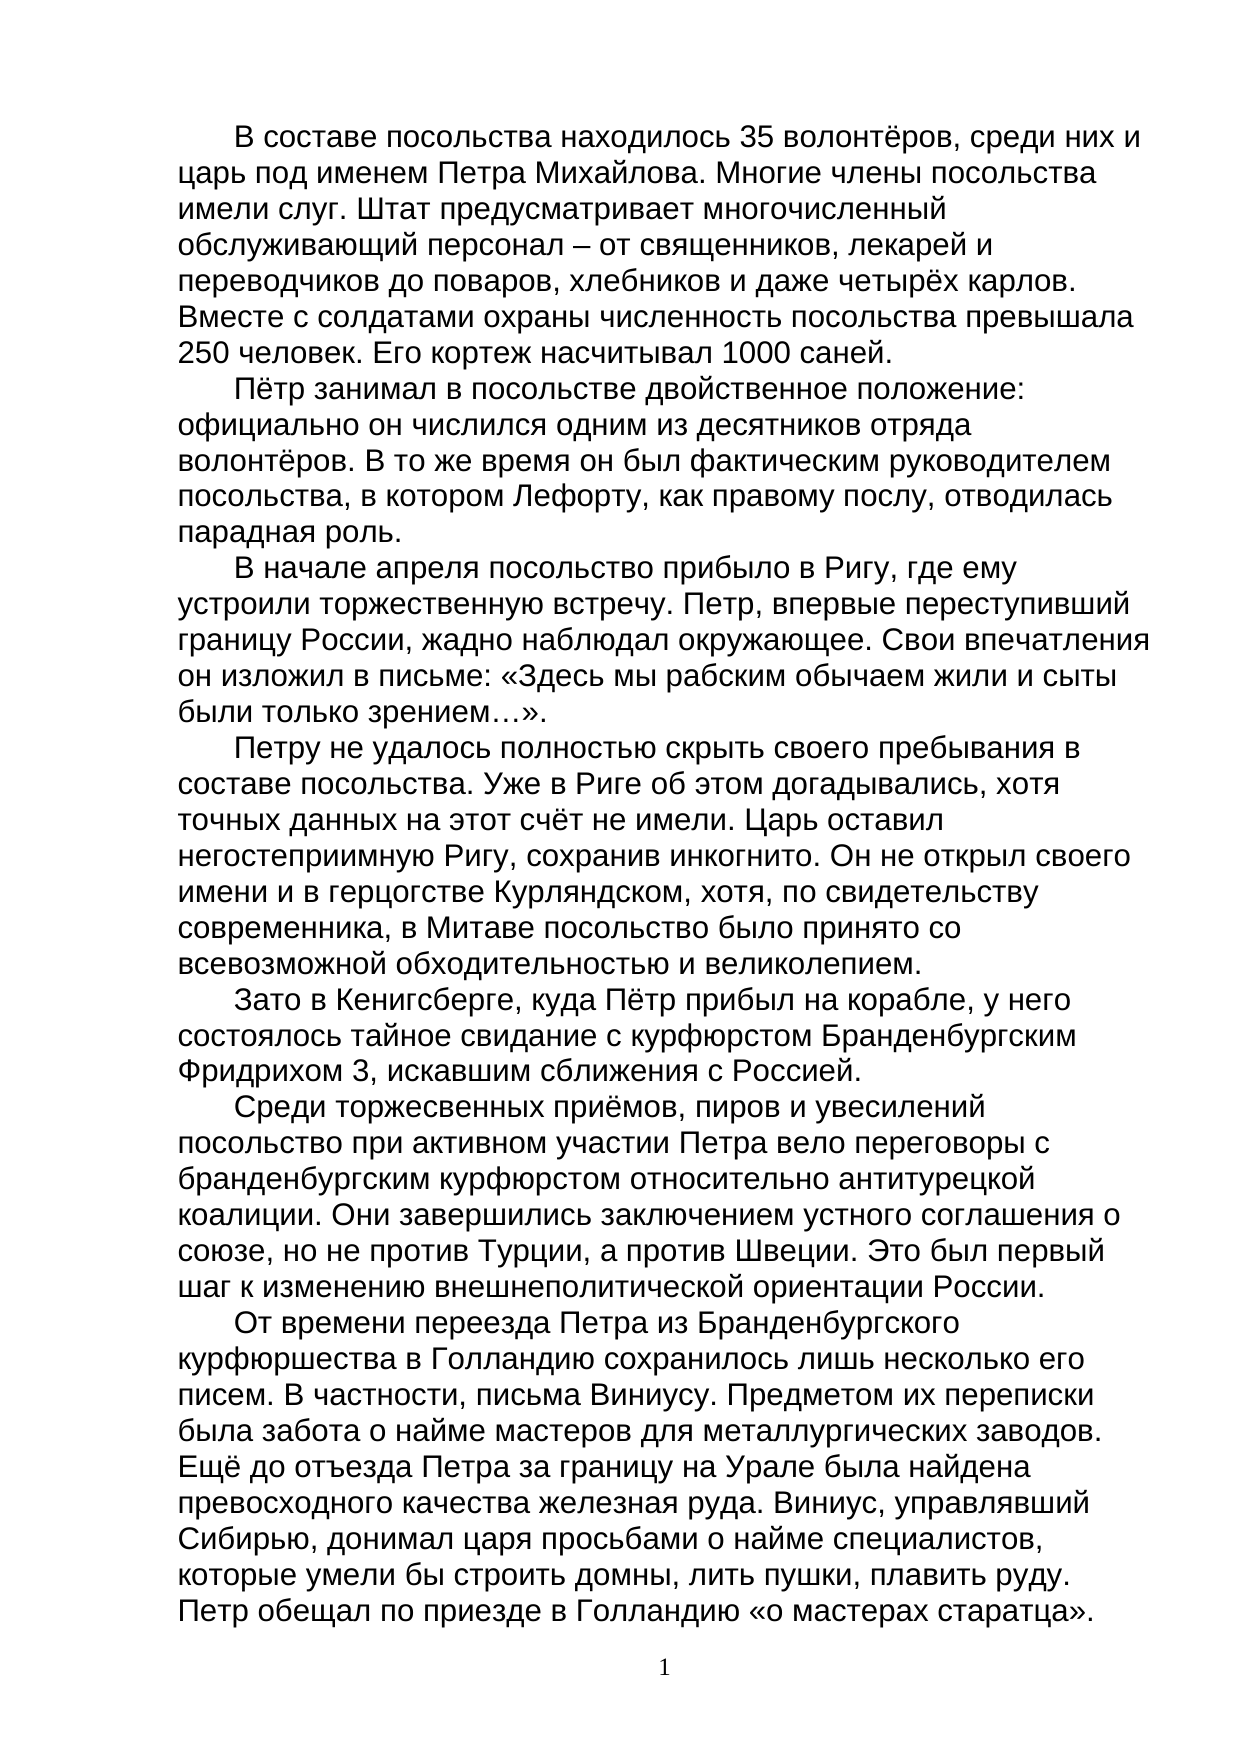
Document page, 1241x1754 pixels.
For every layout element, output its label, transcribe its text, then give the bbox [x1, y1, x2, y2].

text В начале апреля посольство прибыло в Ригу, где ему устроили торжественную встречу. Петр, впервые переступивший границу России, жадно наблюдал окружающее. Свои впечатления он изложил в письме: «Здесь мы рабским обычаем жили и сыты были только зрением…». [177, 549, 1152, 729]
text Зато в Кенигсберге, куда Пётр прибыл на корабле, у него состоялось тайное свидание с курфюрстом Бранденбургским Фридрихом 3, искавшим сближения с Россией. [177, 981, 1152, 1088]
text Пётр занимал в посольстве двойственное положение: официально он числился одним из десятников отряда волонтёров. В то же время он был фактическим руководителем посольства, в котором Лефорту, как правому послу, отводилась парадная роль. [177, 370, 1152, 549]
text От времени переезда Петра из Бранденбургского курфюршества в Голландию сохранилось лишь несколько его писем. В частности, письма Виниусу. Предметом их переписки была забота о найме мастеров для металлургических заводов. Ещё до отъезда Петра за границу на Урале была найдена превосходного качества железная руда. Виниус, управлявший Сибирью, донимал царя просьбами о найме специалистов, которые умели бы строить домны, лить пушки, плавить руду. Петр обещал по приезде в Голландию «о мастерах старатца». [177, 1304, 1152, 1627]
text Среди торжесвенных приёмов, пиров и увесилений посольство при активном участии Петра вело переговоры с бранденбургским курфюрстом относительно антитурецкой коалиции. Они завершились заключением устного соглашения о союзе, но не против Турции, а против Швеции. Это был первый шаг к изменению внешнеполитической ориентации России. [177, 1088, 1152, 1304]
text В составе посольства находилось 35 волонтёров, среди них и царь под именем Петра Михайлова. Многие члены посольства имели слуг. Штат предусматривает многочисленный обслуживающий персонал – от священников, лекарей и переводчиков до поваров, хлебников и даже четырёх карлов. Вместе с солдатами охраны численность посольства превышала 250 человек. Его кортеж насчитывал 1000 саней. [177, 118, 1152, 370]
text Петру не удалось полностью скрыть своего пребывания в составе посольства. Уже в Риге об этом догадывались, хотя точных данных на этот счёт не имели. Царь оставил негостеприимную Ригу, сохранив инкогнито. Он не открыл своего имени и в герцогстве Курляндском, хотя, по свидетельству современника, в Митаве посольство было принято со всевозможной обходительностью и великолепием. [177, 729, 1152, 981]
